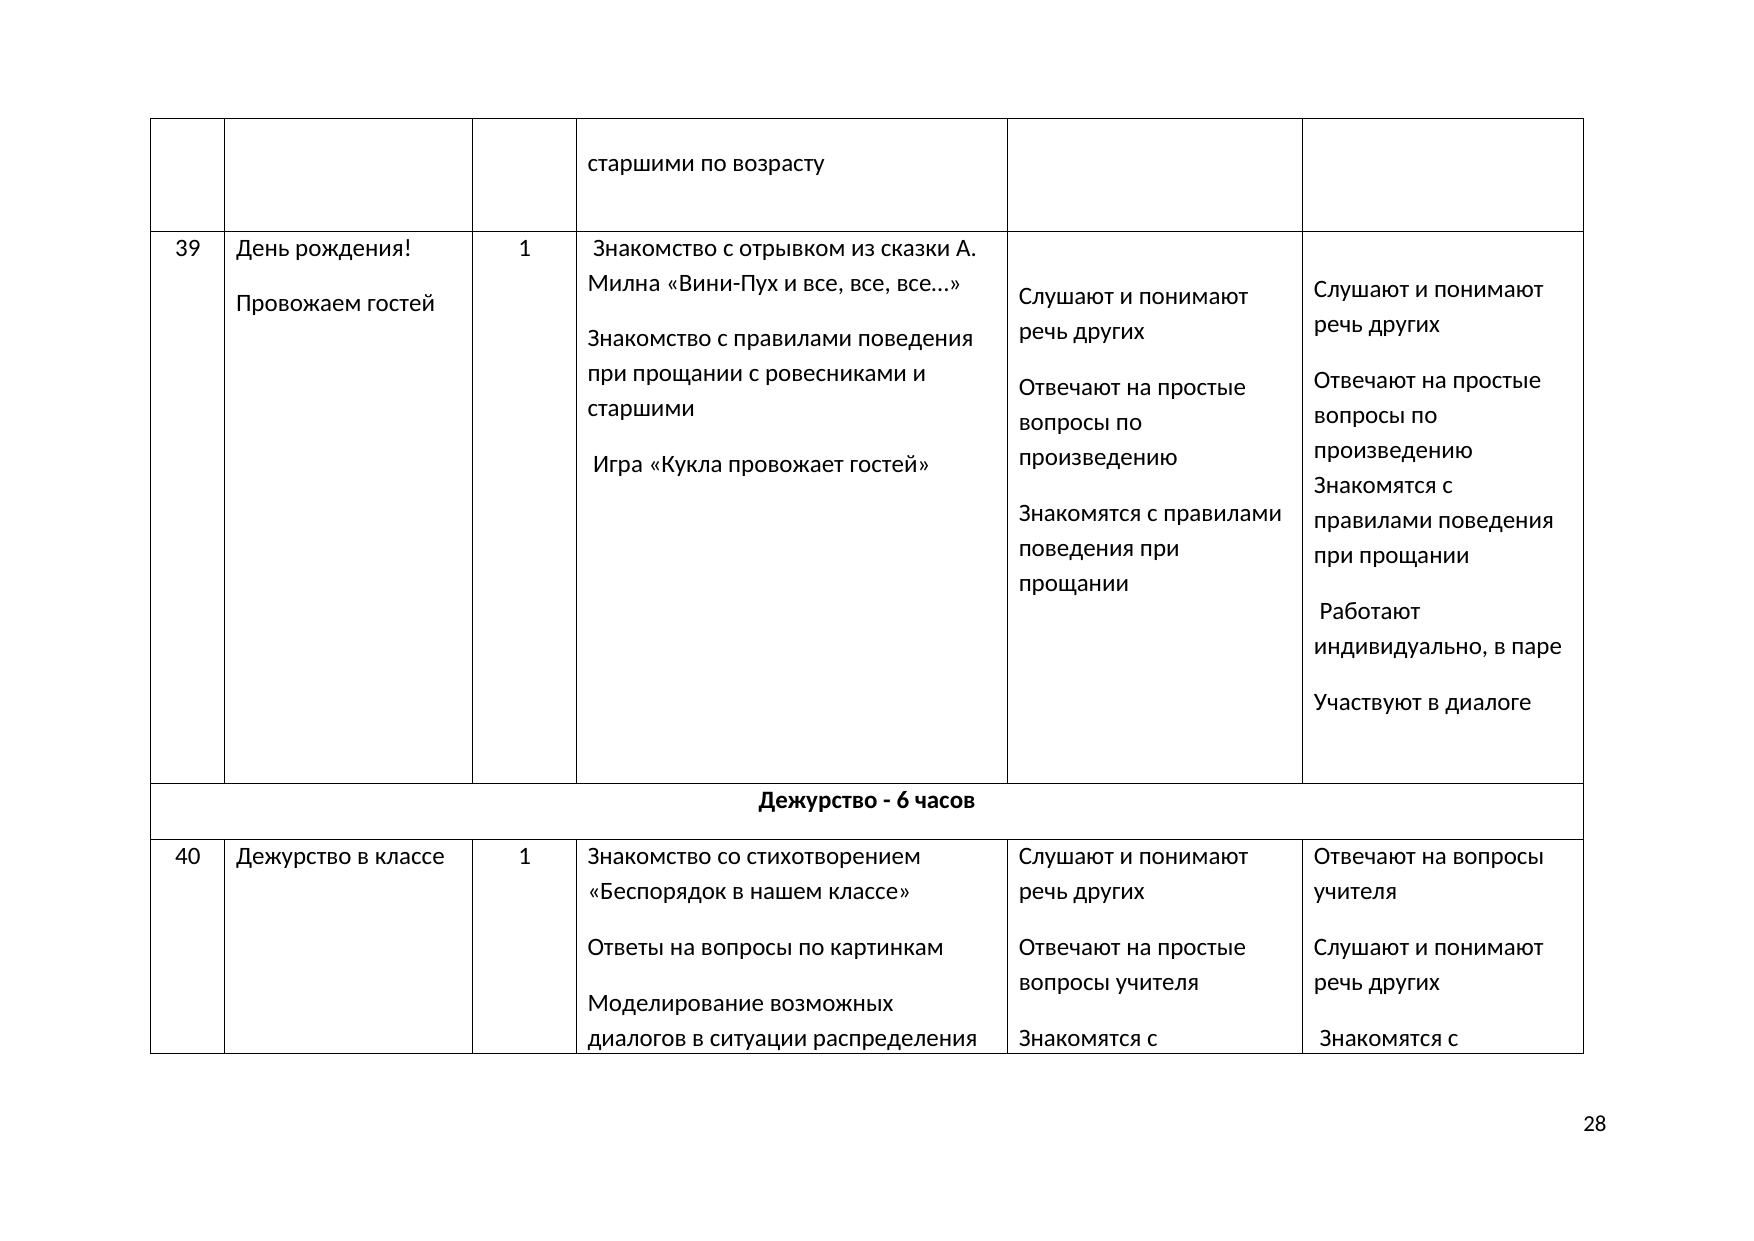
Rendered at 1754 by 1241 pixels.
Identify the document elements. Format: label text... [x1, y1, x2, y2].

table_cell День рождения! Провожаем гостей [225, 232, 472, 783]
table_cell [1303, 840, 1583, 1053]
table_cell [1008, 119, 1302, 231]
table_cell 40 [151, 840, 224, 1053]
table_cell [1303, 119, 1583, 231]
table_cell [225, 119, 472, 231]
table_cell 1 [473, 119, 576, 231]
table_cell 39 [151, 232, 224, 783]
table_cell Знакомство с отрывком из сказки А. Милна «Вини-Пух и все, все, все…» Знакомство с правилами поведения при прощании с ровесниками и старшими Игра «Кукла провожает гостей» [577, 232, 1007, 783]
table_cell Дежурство - 6 часов [151, 784, 1583, 839]
table_cell 1 [473, 232, 576, 783]
table_cell 38 [151, 119, 224, 231]
table_cell Дежурство в классе [225, 840, 472, 1053]
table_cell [1008, 840, 1302, 1053]
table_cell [577, 119, 1007, 231]
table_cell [577, 840, 1007, 1053]
table_cell Слушают и понимают речь других Отвечают на простые вопросы по произведению Знакомятся с правилами поведения при прощании [1008, 232, 1302, 783]
table_cell Слушают и понимают речь других Отвечают на простые вопросы по произведению Знакомятся с правилами поведения при прощании Работают индивидуально, в паре Участвуют в диалоге [1303, 232, 1583, 783]
table_cell 1 [473, 840, 576, 1053]
